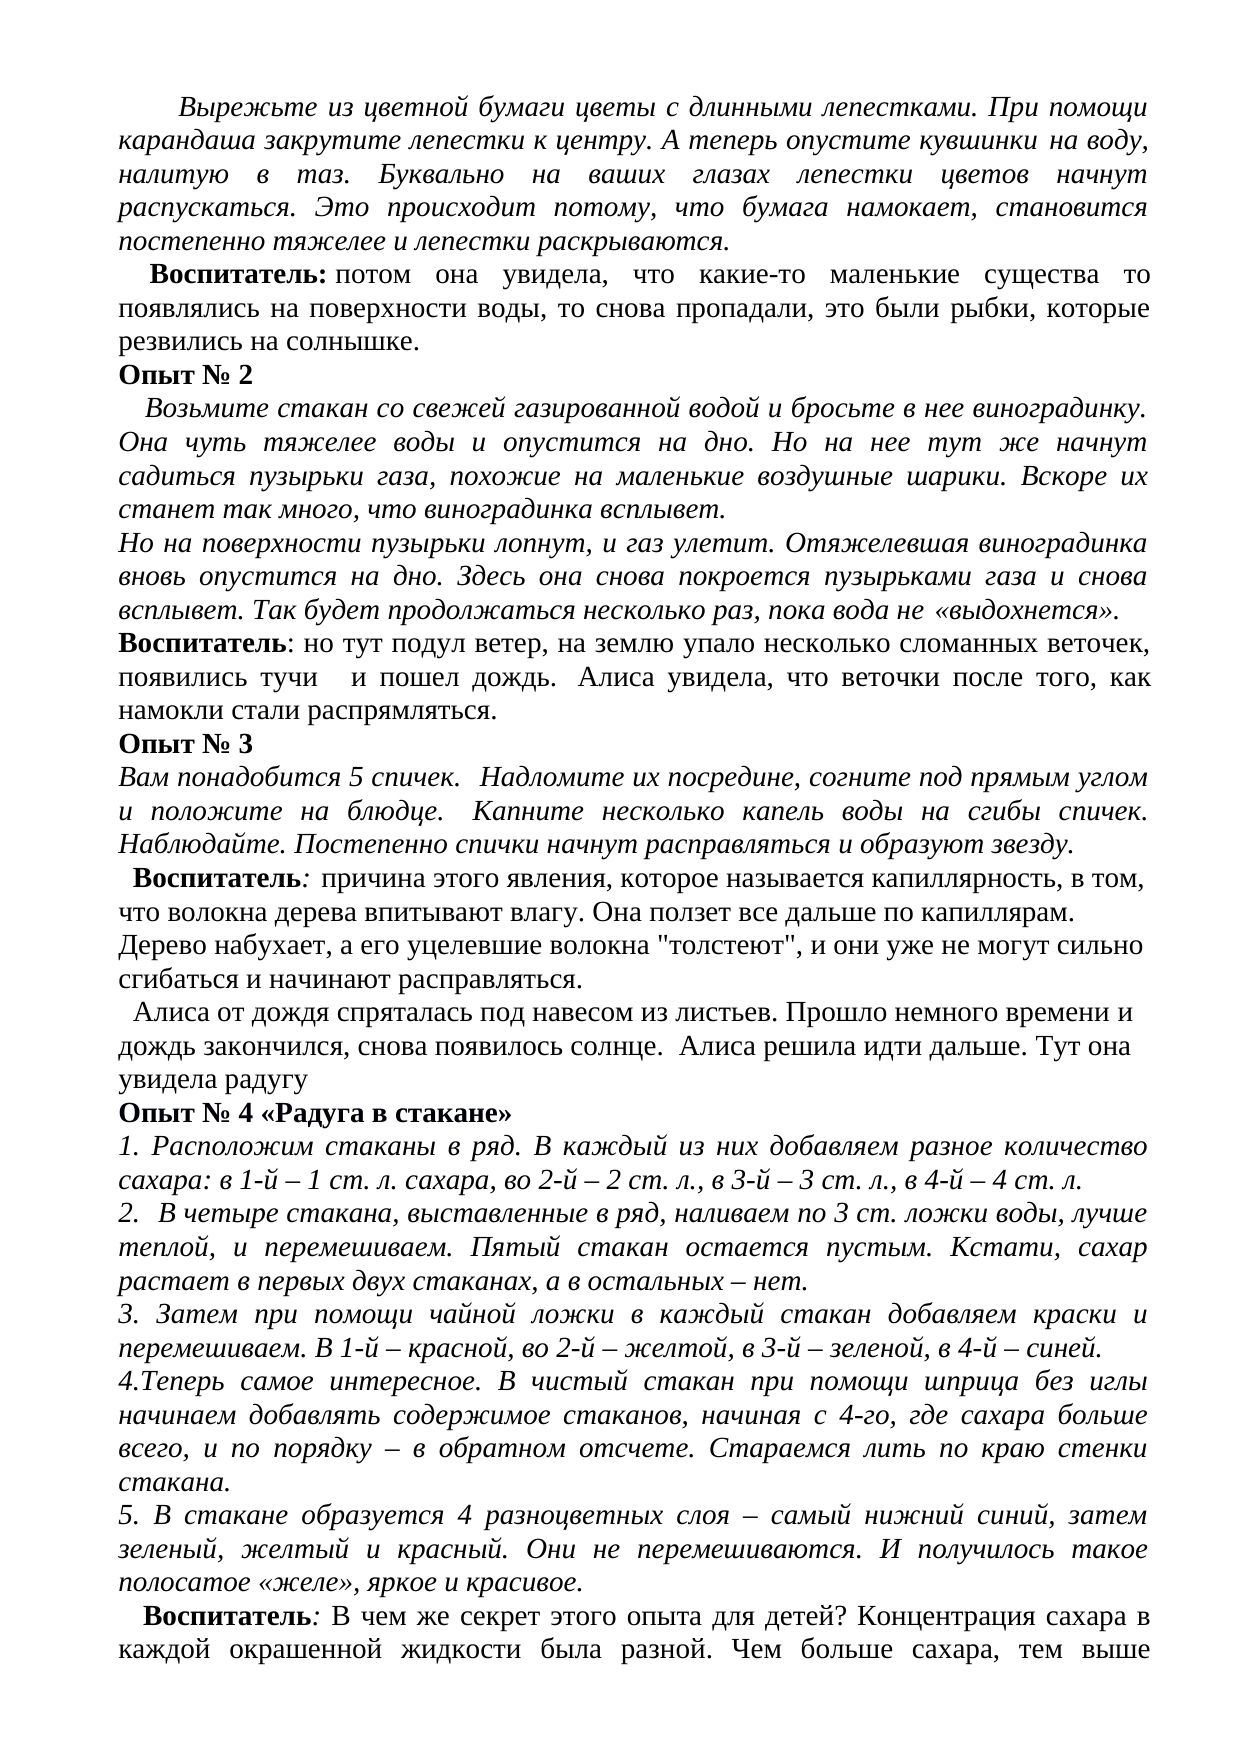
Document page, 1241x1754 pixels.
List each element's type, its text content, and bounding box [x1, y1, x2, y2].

text Возьмите стакан со свежей газированной водой и бросьте в нее виноградинку. Она чуть тяжелее воды и опустится на дно. Но на нее тут же начнут садиться пузырьки газа, похожие на маленькие воздушные шарики. Вскоре их станет так много, что виноградинка всплывет. [118, 391, 1152, 525]
text 2. В четыре стакана, выставленные в ряд, наливаем по 3 ст. ложки воды, лучше теплой, и перемешиваем. Пятый стакан остается пустым. Кстати, сахар растает в первых двух стаканах, а в остальных – нет. [118, 1196, 1152, 1296]
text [118, 1598, 1152, 1665]
text Воспитатель: но тут подул ветер, на землю упало несколько сломанных веточек, появились тучи и пошел дождь. Алиса увидела, что веточки после того, как намокли стали распрямляться. [118, 625, 1152, 726]
text 4.Теперь самое интересное. В чистый стакан при помощи шприца без иглы начинаем добавлять содержимое стаканов, начиная с 4-го, где сахара больше всего, и по порядку – в обратном отсчете. Стараемся лить по краю стенки стакана. [118, 1363, 1152, 1497]
text Вырежьте из цветной бумаги цветы с длинными лепестками. При помощи карандаша закрутите лепестки к центру. А теперь опустите кувшинки на воду, налитую в таз. Буквально на ваших глазах лепестки цветов начнут распускаться. Это происходит потому, что бумага намокает, становится постепенно тяжелее и лепестки раскрываются. [118, 89, 1152, 256]
text Воспитатель: причина этого явления, которое называется капиллярность, в том, что волокна дерева впитывают влагу. Она ползет все дальше по капиллярам. Дерево набухает, а его уцелевшие волокна "толстеют", и они уже не могут сильно сгибаться и начинают расправляться. [118, 860, 1152, 994]
text Алиса от дождя спряталась под навесом из листьев. Прошло немного времени и дождь закончился, снова появилось солнце. Алиса решила идти дальше. Тут она увидела радугу [118, 994, 1152, 1095]
text Воспитатель: потом она увидела, что какие-то маленькие существа то появлялись на поверхности воды, то снова пропадали, это были рыбки, которые резвились на солнышке. [118, 256, 1152, 357]
text 5. В стакане образуется 4 разноцветных слоя – самый нижний синий, затем зеленый, желтый и красный. Они не перемешиваются. И получилось такое полосатое «желе», яркое и красивое. [118, 1497, 1152, 1598]
text Но на поверхности пузырьки лопнут, и газ улетит. Отяжелевшая виноградинка вновь опустится на дно. Здесь она снова покроется пузырьками газа и снова всплывет. Так будет продолжаться несколько раз, пока вода не «выдохнется». [118, 525, 1152, 625]
text 3. Затем при помощи чайной ложки в каждый стакан добавляем краски и перемешиваем. В 1-й – красной, во 2-й – желтой, в 3-й – зеленой, в 4-й – синей. [118, 1296, 1152, 1363]
text Вам понадобится 5 спичек. Надломите их посредине, согните под прямым углом и положите на блюдце. Капните несколько капель воды на сгибы спичек. Наблюдайте. Постепенно спички начнут расправляться и образуют звезду. [118, 759, 1152, 860]
text Опыт № 4 «Радуга в стакане» [118, 1095, 1152, 1128]
text 1. Расположим стаканы в ряд. В каждый из них добавляем разное количество сахара: в 1-й – 1 ст. л. сахара, во 2-й – 2 ст. л., в 3-й – 3 ст. л., в 4-й – 4 ст. л. [118, 1128, 1152, 1196]
text Опыт № 3 [118, 726, 1152, 759]
text Опыт № 2 [118, 357, 1152, 391]
